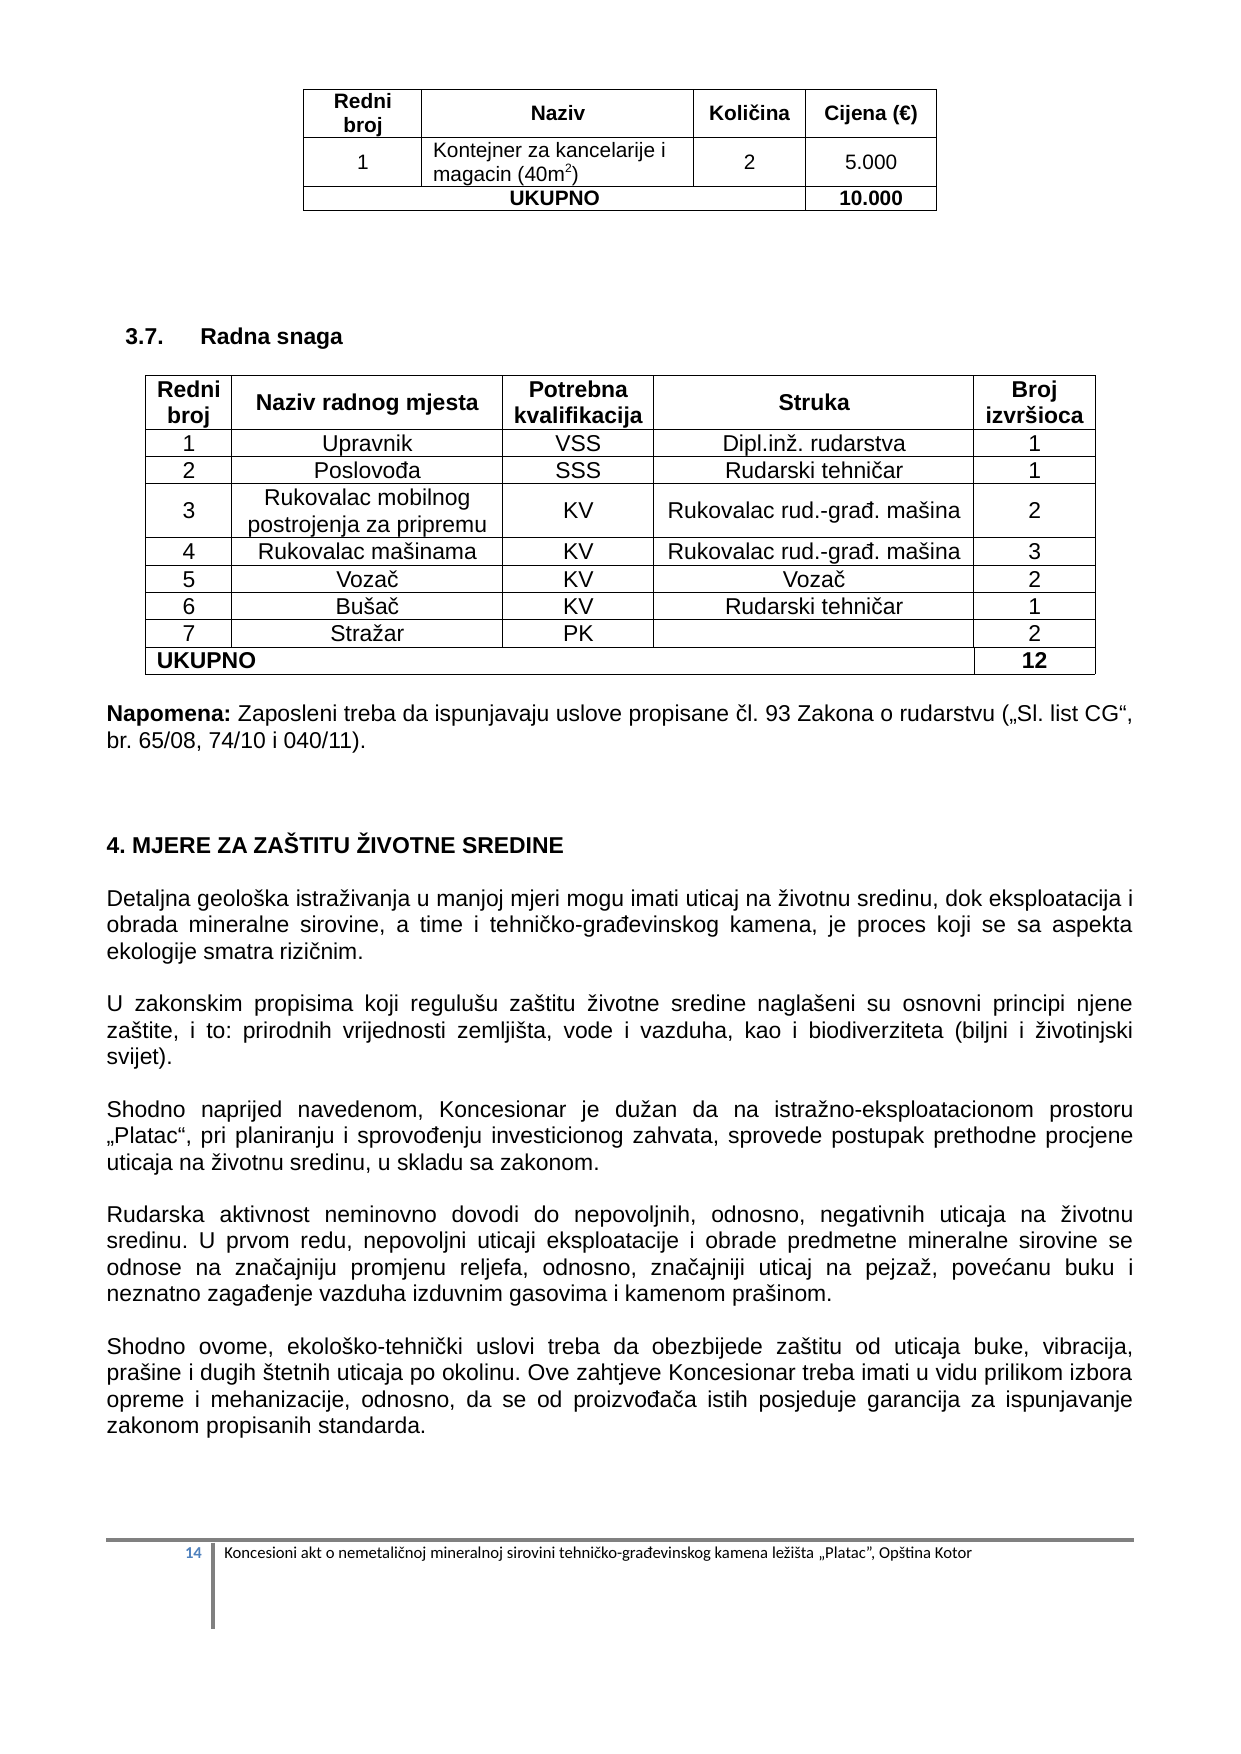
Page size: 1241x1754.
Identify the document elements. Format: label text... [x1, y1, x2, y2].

table_cell UKUPNO [304, 187, 805, 210]
table_cell 3 [974, 538, 1095, 564]
table_cell 7 [146, 620, 231, 647]
table_cell 5 [146, 566, 231, 592]
table_header Cijena (€) [806, 90, 936, 137]
table_cell 2 [974, 566, 1095, 592]
subtitle 4. MJERE ZA ZAŠTITU ŽIVOTNE SREDINE [106, 832, 1134, 858]
table_cell 6 [146, 593, 231, 619]
table_header Redni broj [146, 376, 231, 428]
table_cell 2 [694, 138, 805, 186]
table_cell Rukovalac mobilnog postrojenja za pripremu [232, 484, 502, 537]
table_header Potrebna kvalifikacija [503, 376, 653, 428]
table_header Broj izvršioca [974, 376, 1095, 428]
table_header Redni broj [304, 90, 421, 137]
table_cell 1 [974, 430, 1095, 456]
table_cell Bušač [232, 593, 502, 619]
table_header Naziv radnog mjesta [232, 376, 502, 428]
table_header Količina [694, 90, 805, 137]
table_cell PK [503, 620, 653, 647]
table_cell Vozač [654, 566, 973, 592]
table_cell KV [503, 538, 653, 564]
text Napomena: Zaposleni treba da ispunjavaju uslove propisane čl. 93 Zakona o rudarstvu („Sl. list CG“, br. 65/08, 74/10 i 040/11). [106, 700, 1134, 753]
text U zakonskim propisima koji regulušu zaštitu životne sredine naglašeni su osnovni principi njene zaštite, i to: prirodnih vrijednosti zemljišta, vode i vazduha, kao i biodiverziteta (biljni i životinjski svijet). [106, 990, 1134, 1069]
table_cell Vozač [232, 566, 502, 592]
table_cell 1 [974, 457, 1095, 483]
table_cell Dipl.inž. rudarstva [654, 430, 973, 456]
text Detaljna geološka istraživanja u manjoj mjeri mogu imati uticaj na životnu sredinu, dok eksploatacija i obrada mineralne sirovine, a time i tehničko-građevinskog kamena, je proces koji se sa aspekta ekologije smatra rizičnim. [106, 885, 1134, 964]
table_cell SSS [503, 457, 653, 483]
table_cell KV [503, 593, 653, 619]
table_cell Rukovalac rud.-građ. mašina [654, 484, 973, 537]
table_cell 12 [975, 648, 1095, 673]
text Rudarska aktivnost neminovno dovodi do nepovoljnih, odnosno, negativnih uticaja na životnu sredinu. U prvom redu, nepovoljni uticaji eksploatacije i obrade predmetne mineralne sirovine se odnose na značajniju promjenu reljefa, odnosno, značajniji uticaj na pejzaž, povećanu buku i neznatno zagađenje vazduha izduvnim gasovima i kamenom prašinom. [106, 1201, 1134, 1307]
table_cell 2 [974, 484, 1095, 537]
table_cell [654, 620, 973, 647]
table_cell 3 [146, 484, 231, 537]
table_cell 2 [974, 620, 1095, 647]
table_cell Rudarski tehničar [654, 593, 973, 619]
text Shodno ovome, ekološko-tehnički uslovi treba da obezbijede zaštitu od uticaja buke, vibracija, prašine i dugih štetnih uticaja po okolinu. Ove zahtjeve Koncesionar treba imati u vidu prilikom izbora opreme i mehanizacije, odnosno, da se od proizvođača istih posjeduje garancija za ispunjavanje zakonom propisanih standarda. [106, 1333, 1134, 1438]
table_cell 10.000 [806, 187, 936, 210]
table_cell Upravnik [232, 430, 502, 456]
table_cell KV [503, 566, 653, 592]
table_cell Rukovalac mašinama [232, 538, 502, 564]
text Shodno naprijed navedenom, Koncesionar je dužan da na istražno-eksploatacionom prostoru „Platac“, pri planiranju i sprovođenju investicionog zahvata, sprovede postupak prethodne procjene uticaja na životnu sredinu, u skladu sa zakonom. [106, 1096, 1134, 1175]
table_cell 1 [304, 138, 421, 186]
subtitle Radna snaga [125, 323, 1134, 349]
table_cell Kontejner za kancelarije i magacin (40m2) [422, 138, 693, 186]
table_cell 2 [146, 457, 231, 483]
table_cell KV [503, 484, 653, 537]
table_cell UKUPNO [146, 648, 974, 673]
table_cell Stražar [232, 620, 502, 647]
table_cell 1 [974, 593, 1095, 619]
table_cell Rudarski tehničar [654, 457, 973, 483]
table_header Struka [654, 376, 973, 428]
table_cell Poslovođa [232, 457, 502, 483]
table_header Naziv [422, 90, 693, 137]
table_cell 4 [146, 538, 231, 564]
table_cell VSS [503, 430, 653, 456]
table_cell 1 [146, 430, 231, 456]
table_cell Rukovalac rud.-građ. mašina [654, 538, 973, 564]
table_cell 5.000 [806, 138, 936, 186]
